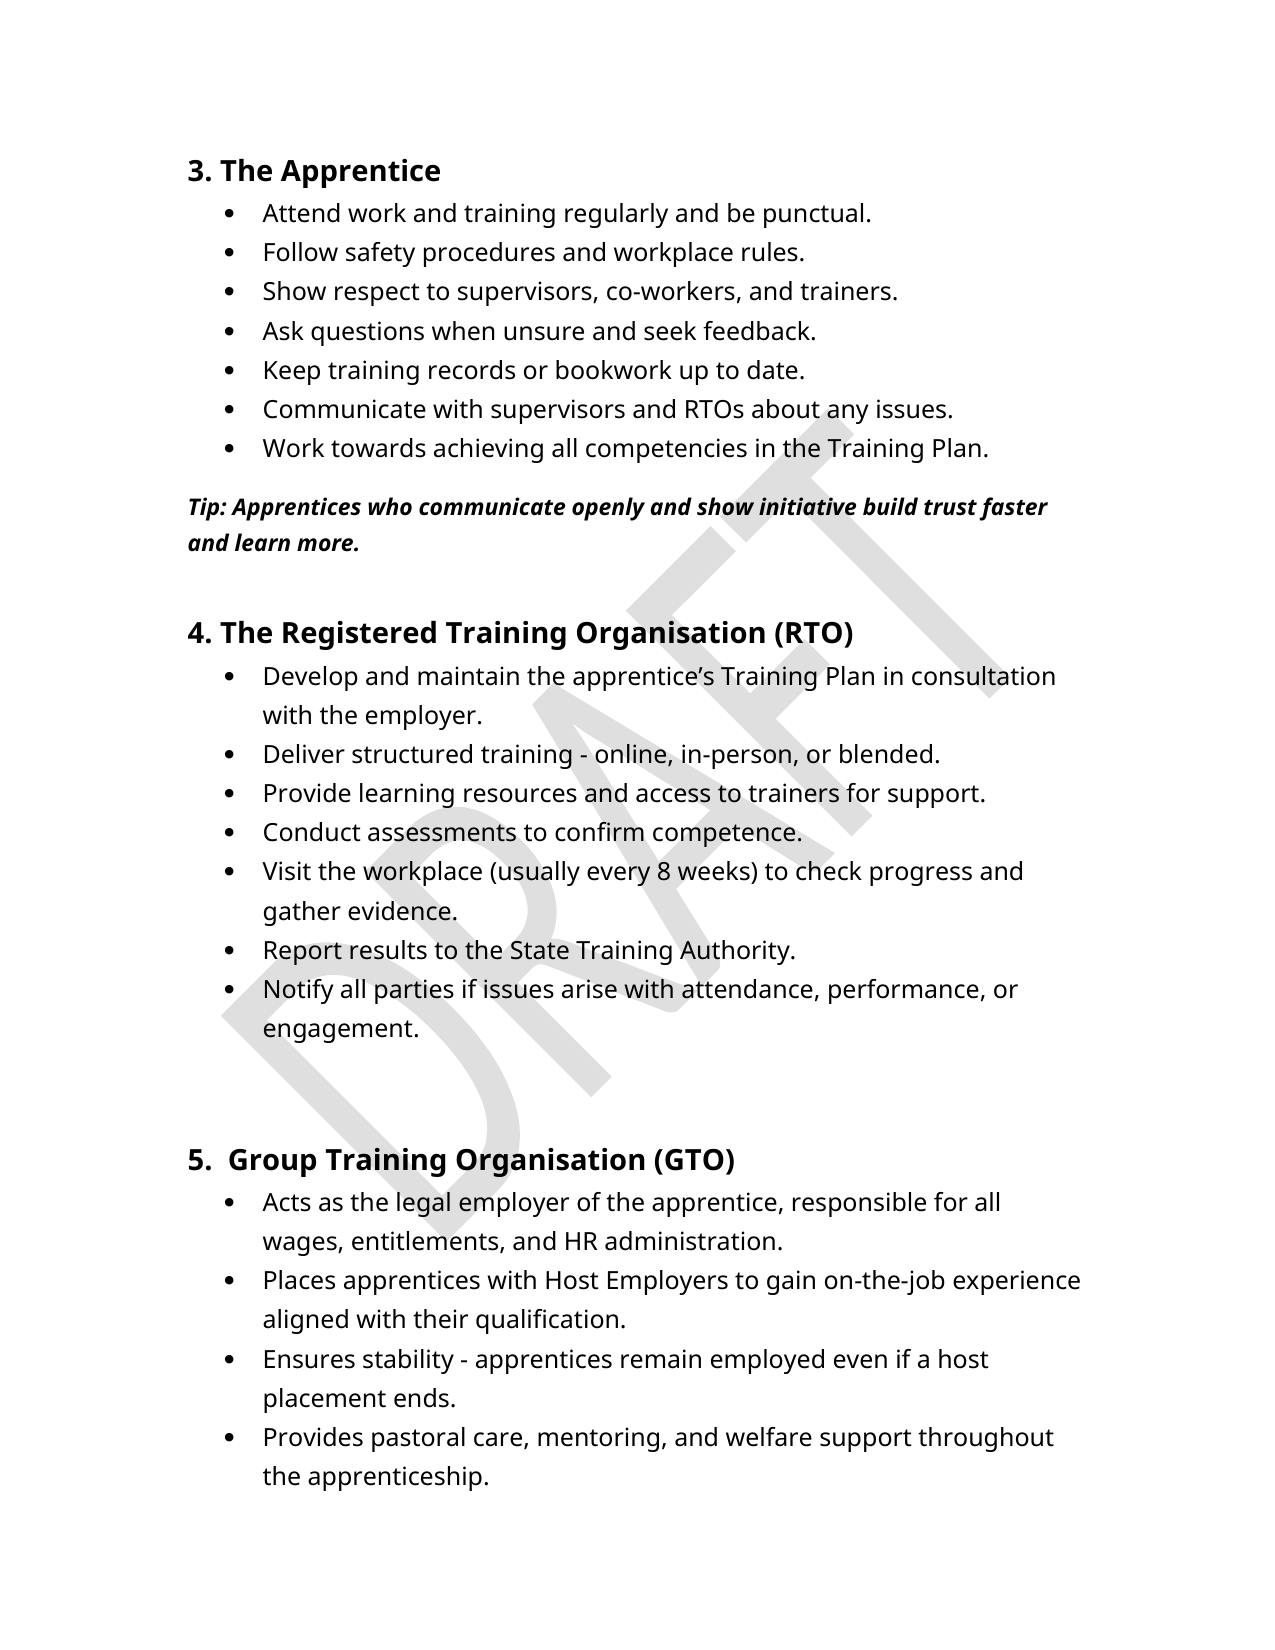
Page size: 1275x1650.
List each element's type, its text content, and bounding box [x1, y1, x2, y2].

subtitle 3. The Apprentice [187, 150, 1087, 190]
list Places apprentices with Host Employers to gain on-the-job experience aligned with their qualification. [225, 1263, 1087, 1336]
list Deliver structured training - online, in-person, or blended. [225, 736, 1087, 771]
list Communicate with supervisors and RTOs about any issues. [225, 391, 1087, 426]
list Visit the workplace (usually every 8 weeks) to check progress and gather evidence. [225, 854, 1087, 927]
list Ensures stability - apprentices remain employed even if a host placement ends. [225, 1341, 1087, 1414]
list Follow safety procedures and workplace rules. [225, 235, 1087, 269]
list Show respect to supervisors, co-workers, and trainers. [225, 274, 1087, 308]
list Provides pastoral care, mentoring, and welfare support throughout the apprenticeship. [225, 1419, 1087, 1493]
list Keep training records or bookwork up to date. [225, 352, 1087, 386]
list Ask questions when unsure and seek feedback. [225, 313, 1087, 347]
list Notify all parties if issues arise with attendance, performance, or engagement. [225, 971, 1087, 1045]
text Tip: Apprentices who communicate openly and show initiative build trust faster and learn more. [187, 491, 1087, 558]
list Develop and maintain the apprentice’s Training Plan in consultation with the employer. [225, 658, 1087, 731]
list Acts as the legal employer of the apprentice, responsible for all wages, entitlements, and HR administration. [225, 1184, 1087, 1258]
subtitle 5. Group Training Organisation (GTO) [187, 1139, 1087, 1179]
list Conduct assessments to confirm competence. [225, 815, 1087, 849]
list Work towards achieving all competencies in the Training Plan. [225, 431, 1087, 465]
subtitle 4. The Registered Training Organisation (RTO) [187, 612, 1087, 652]
list Provide learning resources and access to trainers for support. [225, 776, 1087, 810]
list Report results to the State Training Authority. [225, 932, 1087, 966]
list Attend work and training regularly and be punctual. [225, 196, 1087, 230]
